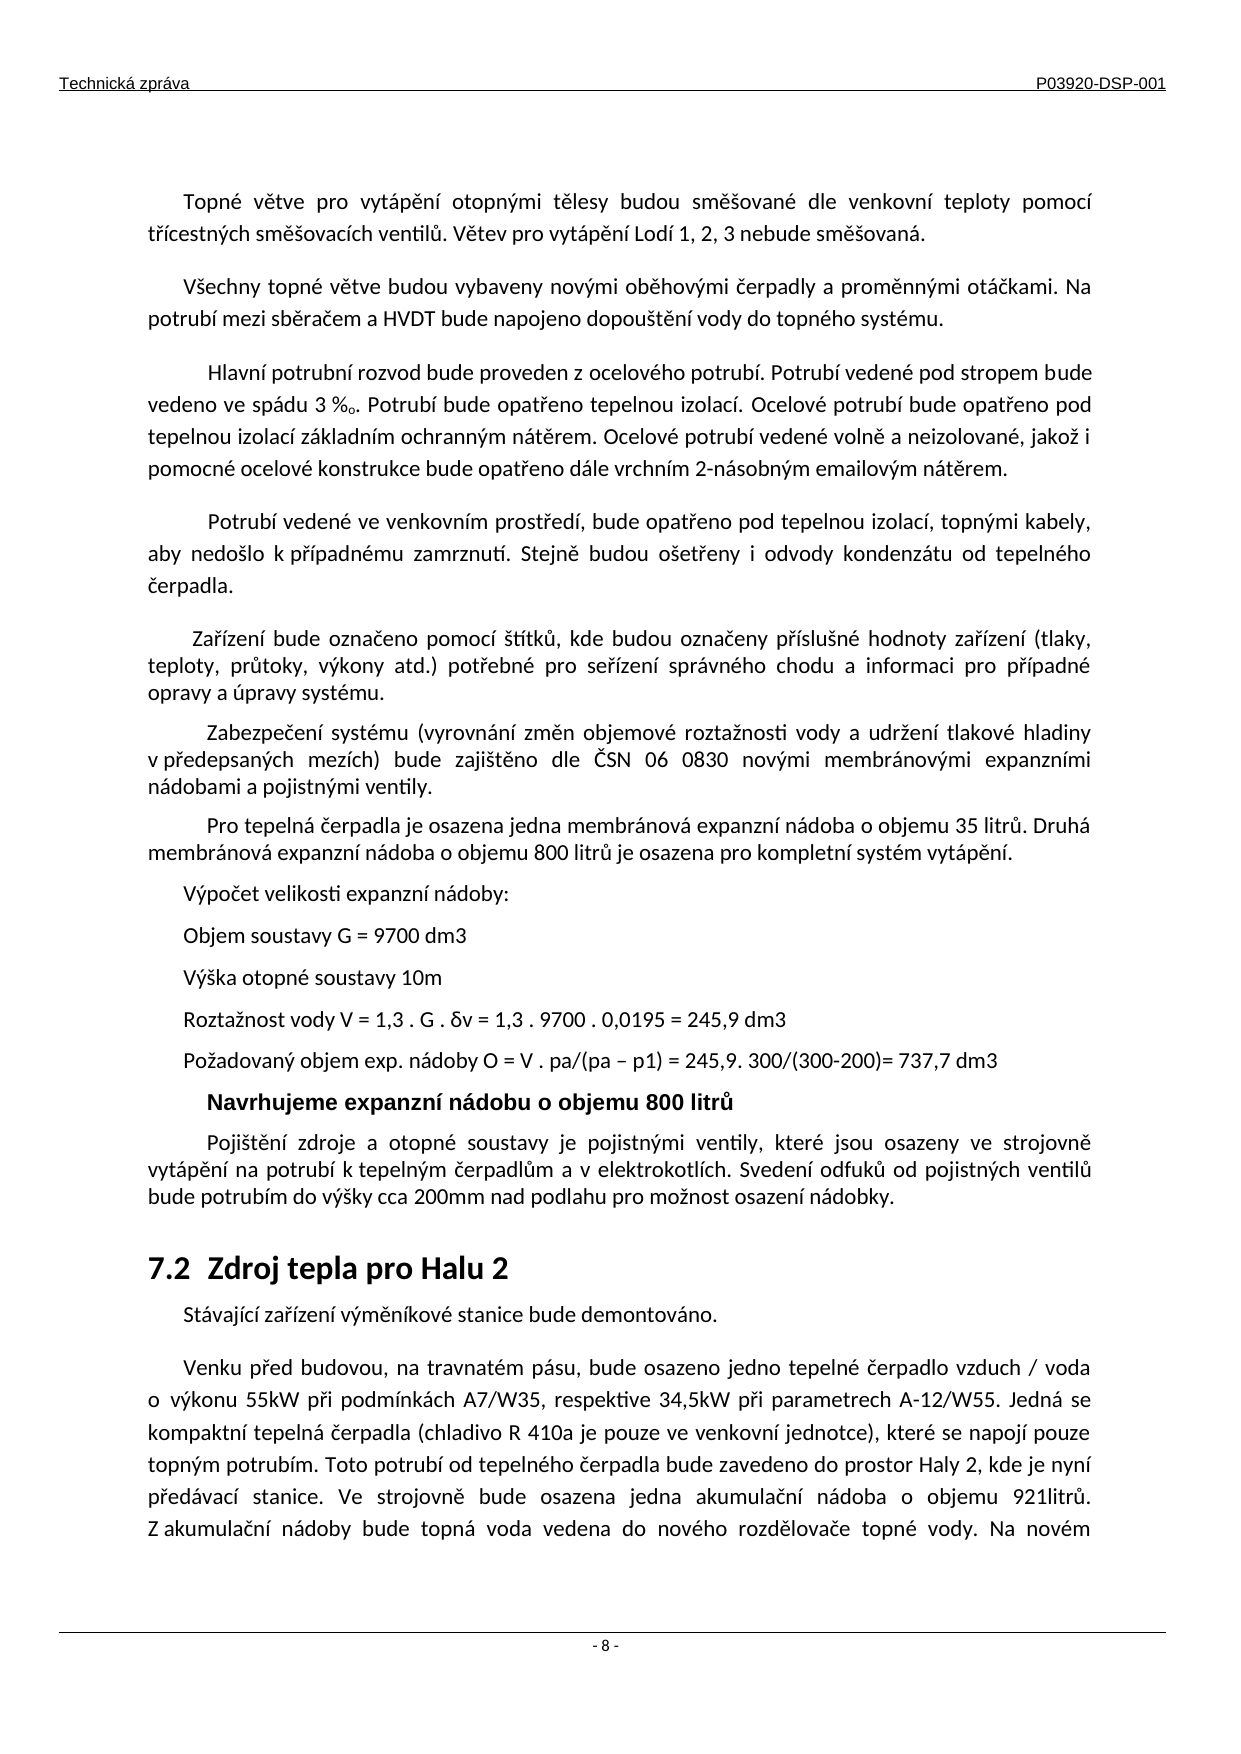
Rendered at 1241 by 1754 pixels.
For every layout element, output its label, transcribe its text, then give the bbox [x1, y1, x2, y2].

text Objem soustavy G = 9700 dm3 [148, 921, 1093, 949]
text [148, 1353, 1093, 1542]
text Výška otopné soustavy 10m [148, 963, 1093, 991]
text Pro tepelná čerpadla je osazena jedna membránová expanzní nádoba o objemu 35 litrů. Druhá membránová expanzní nádoba o objemu 800 litrů je osazena pro kompletní systém vytápění. [148, 812, 1093, 866]
text Pojištění zdroje a otopné soustavy je pojistnými ventily, které jsou osazeny ve strojovně vytápění na potrubí k tepelným čerpadlům a v elektrokotlích. Svedení odfuků od pojistných ventilů bude potrubím do výšky cca 200mm nad podlahu pro možnost osazení nádobky. [148, 1128, 1093, 1209]
text Zabezpečení systému (vyrovnání změn objemové roztažnosti vody a udržení tlakové hladiny v předepsaných mezích) bude zajištěno dle ČSN 06 0830 novými membránovými expanzními nádobami a pojistnými ventily. [148, 718, 1093, 799]
text Potrubí vedené ve venkovním prostředí, bude opatřeno pod tepelnou izolací, topnými kabely, aby nedošlo k případnému zamrznutí. Stejně budou ošetřeny i odvody kondenzátu od tepelného čerpadla. [148, 507, 1093, 599]
text Roztažnost vody V = 1,3 . G . δv = 1,3 . 9700 . 0,0195 = 245,9 dm3 [148, 1005, 1093, 1033]
text Hlavní potrubní rozvod bude proveden z ocelového potrubí. Potrubí vedené pod stropem bude vedeno ve spádu 3 %o. Potrubí bude opatřeno tepelnou izolací. Ocelové potrubí bude opatřeno pod tepelnou izolací základním ochranným nátěrem. Ocelové potrubí vedené volně a neizolované, jakož i pomocné ocelové konstrukce bude opatřeno dále vrchním 2-násobným emailovým nátěrem. [148, 358, 1093, 482]
text Topné větve pro vytápění otopnými tělesy budou směšované dle venkovní teploty pomocí třícestných směšovacích ventilů. Větev pro vytápění Lodí 1, 2, 3 nebude směšovaná. [148, 187, 1093, 247]
text Výpočet velikosti expanzní nádoby: [148, 879, 1093, 907]
text Stávající zařízení výměníkové stanice bude demontováno. [148, 1300, 1093, 1328]
text Požadovaný objem exp. nádoby O = V . pa/(pa – p1) = 245,9. 300/(300-200)= 737,7 dm3 [148, 1047, 1093, 1075]
text Navrhujeme expanzní nádobu o objemu 800 litrů [148, 1089, 1093, 1116]
subtitle Zdroj tepla pro Halu 2 [148, 1247, 1093, 1288]
text Zařízení bude označeno pomocí štítků, kde budou označeny příslušné hodnoty zařízení (tlaky, teploty, průtoky, výkony atd.) potřebné pro seřízení správného chodu a informaci pro případné opravy a úpravy systému. [148, 624, 1093, 706]
text Všechny topné větve budou vybaveny novými oběhovými čerpadly a proměnnými otáčkami. Na potrubí mezi sběračem a HVDT bude napojeno dopouštění vody do topného systému. [148, 272, 1093, 333]
